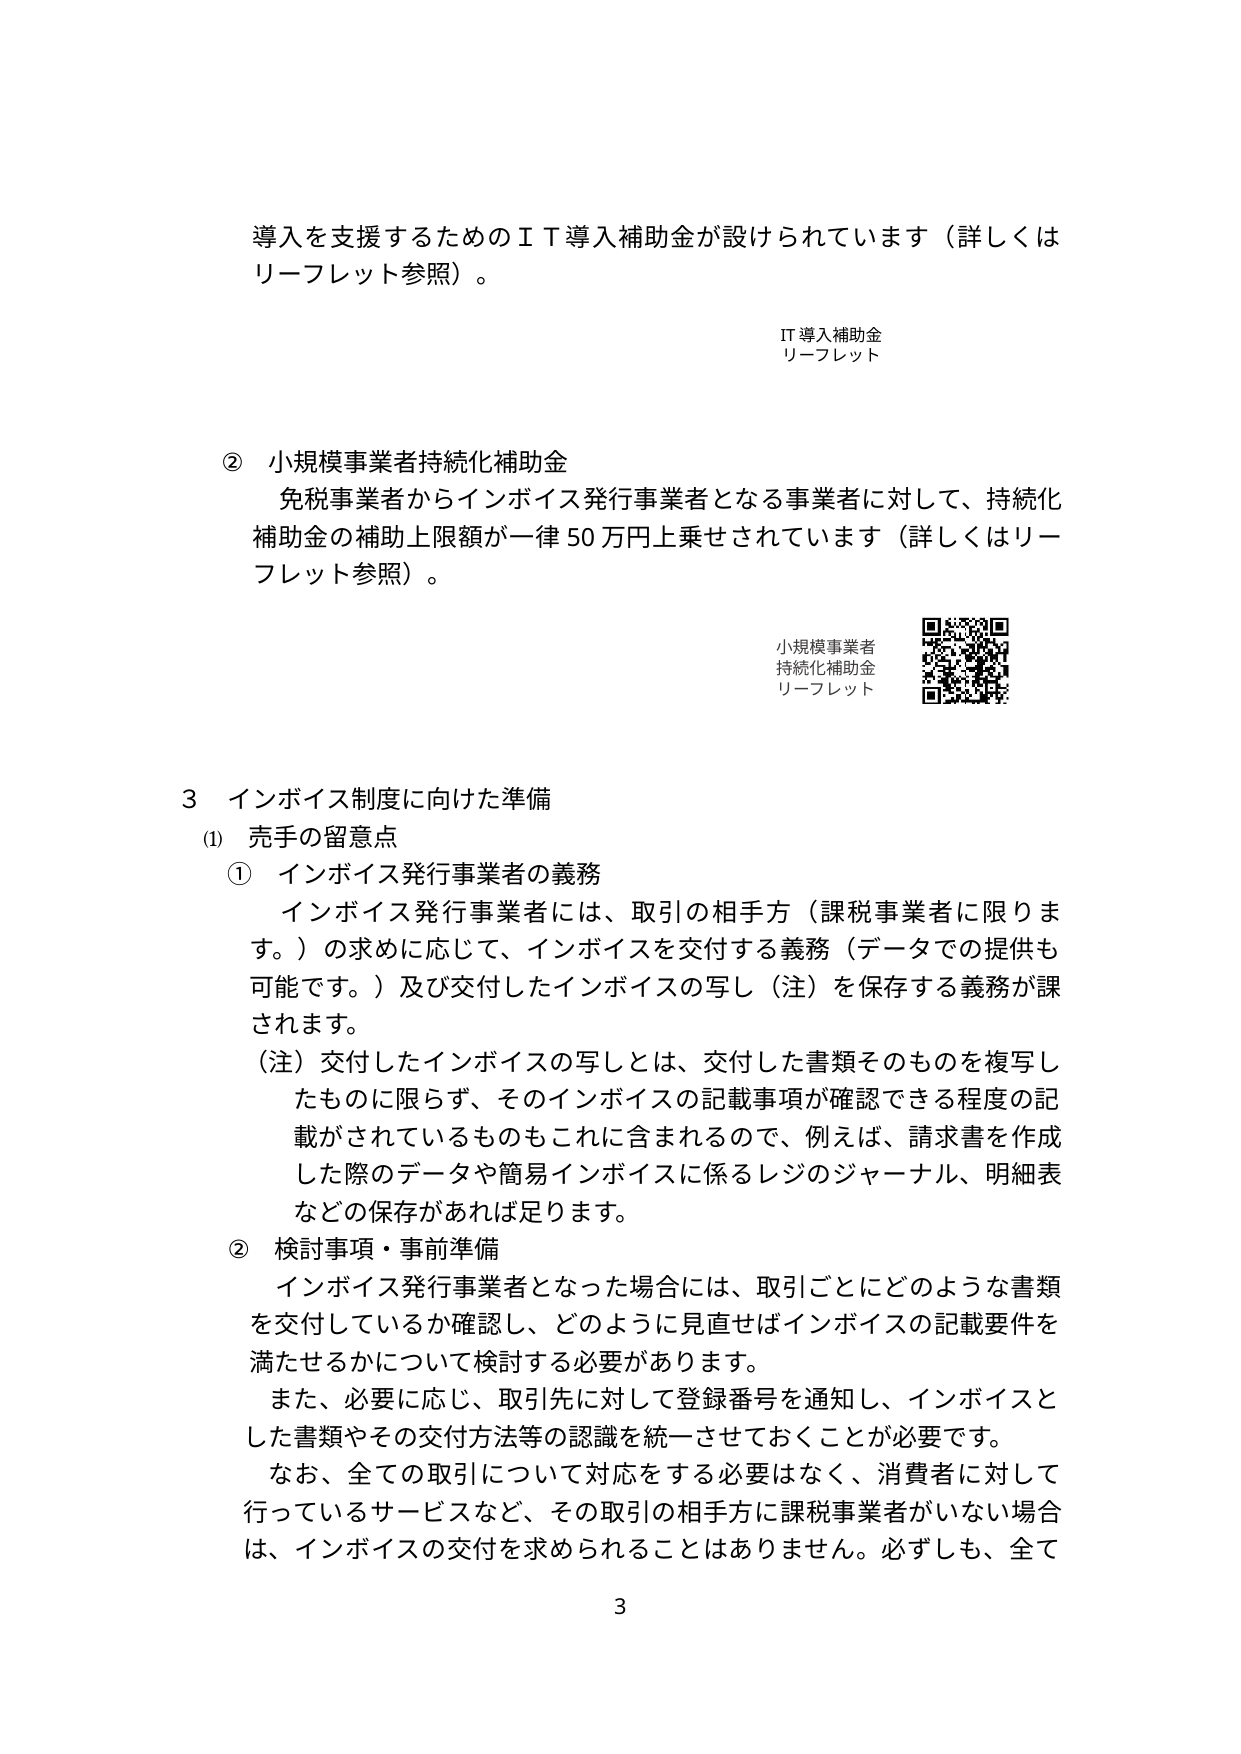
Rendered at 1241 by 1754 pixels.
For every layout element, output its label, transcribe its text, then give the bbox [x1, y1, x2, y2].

text ② 検討事項・事前準備 [177, 1229, 1063, 1267]
text ② 小規模事業者持続化補助金 [221, 442, 1063, 479]
text また、必要に応じ、取引先に対して登録番号を通知し、インボイスとした書類やその交付方法等の認識を統一させておくことが必要です。 [243, 1379, 1063, 1454]
text インボイス発行事業者となった場合には、取引ごとにどのような書類を交付しているか確認し、どのように見直せばインボイスの記載要件を満たせるかについて検討する必要があります。 [199, 1267, 1063, 1379]
text インボイス発行事業者には、取引の相手方（課税事業者に限ります。）の求めに応じて、インボイスを交付する義務（データでの提供も可能です。）及び交付したインボイスの写し（注）を保存する義務が課されます。 [199, 892, 1063, 1042]
text ⑴ 売手の留意点 [177, 817, 1063, 854]
text 免税事業者からインボイス発行事業者となる事業者に対して、持続化補助金の補助上限額が一律50万円上乗せされています（詳しくはリーフレット参照）。 [177, 479, 1063, 592]
text （注）交付したインボイスの写しとは、交付した書類そのものを複写したものに限らず、そのインボイスの記載事項が確認できる程度の記載がされているものもこれに含まれるので、例えば、請求書を作成した際のデータや簡易インボイスに係るレジのジャーナル、明細表などの保存があれば足ります。 [243, 1042, 1063, 1229]
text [177, 217, 1063, 292]
text ① インボイス発行事業者の義務 [177, 854, 1063, 892]
text ３ インボイス制度に向けた準備 [177, 779, 1063, 817]
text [243, 1454, 1063, 1567]
